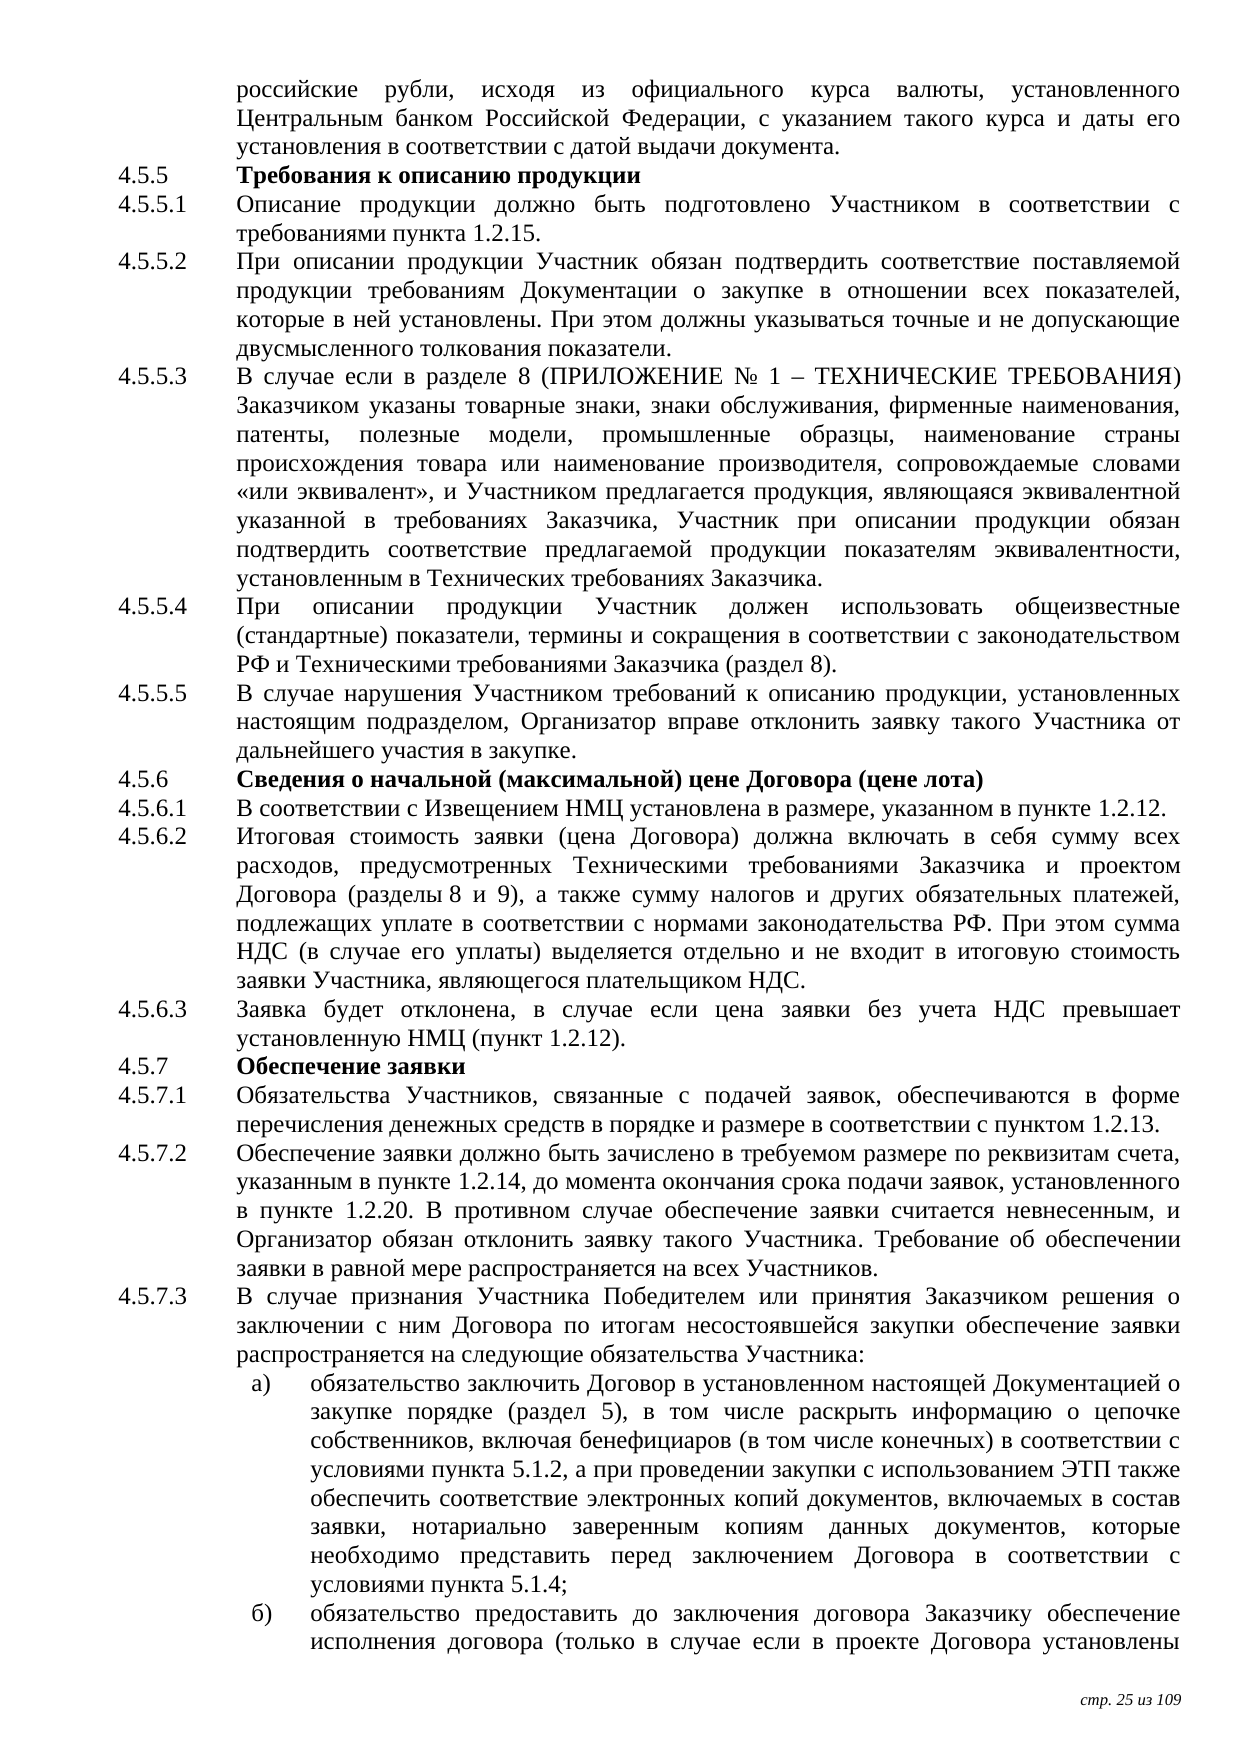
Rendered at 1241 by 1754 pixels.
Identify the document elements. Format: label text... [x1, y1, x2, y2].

text обязательство заключить Договор в установленном настоящей Документацией о закупке порядке (раздел 5), в том числе раскрыть информацию о цепочке собственников, включая бенефициаров (в том числе конечных) в соответствии с условиями пункта 5.1.2, а при проведении закупки с использованием ЭТП также обеспечить соответствие электронных копий документов, включаемых в состав заявки, нотариально заверенным копиям данных документов, которые необходимо представить перед заключением Договора в соответствии с условиями пункта 5.1.4; [251, 1368, 1181, 1598]
text Требования к описанию продукции [118, 160, 1181, 189]
text Описание продукции должно быть подготовлено Участником в соответствии с требованиями пункта 1.2.15. [118, 189, 1181, 246]
text При описании продукции Участник должен использовать общеизвестные (стандартные) показатели, термины и сокращения в соответствии с законодательством РФ и Техническими требованиями Заказчика (раздел 8). [118, 591, 1181, 678]
text Обеспечение заявки должно быть зачислено в требуемом размере по реквизитам счета, указанным в пункте 1.2.14, до момента окончания срока подачи заявок, установленного в пункте 1.2.20. В противном случае обеспечение заявки считается невнесенным, и Организатор обязан отклонить заявку такого Участника. Требование об обеспечении заявки в равной мере распространяется на всех Участников. [118, 1138, 1181, 1281]
text Итоговая стоимость заявки (цена Договора) должна включать в себя сумму всех расходов, предусмотренных Техническими требованиями Заказчика и проектом Договора (разделы 8 и 9), а также сумму налогов и других обязательных платежей, подлежащих уплате в соответствии с нормами законодательства РФ. При этом сумма НДС (в случае его уплаты) выделяется отдельно и не входит в итоговую стоимость заявки Участника, являющегося плательщиком НДС. [118, 821, 1181, 994]
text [251, 1598, 1181, 1655]
text Заявка будет отклонена, в случае если цена заявки без учета НДС превышает установленную НМЦ (пункт 1.2.12). [118, 994, 1181, 1051]
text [236, 74, 1181, 160]
text При описании продукции Участник обязан подтвердить соответствие поставляемой продукции требованиям Документации о закупке в отношении всех показателей, которые в ней установлены. При этом должны указываться точные и не допускающие двусмысленного толкования показатели. [118, 246, 1181, 361]
text Обеспечение заявки [118, 1051, 1181, 1080]
text Сведения о начальной (максимальной) цене Договора (цене лота) [118, 764, 1181, 793]
text В соответствии с Извещением НМЦ установлена в размере, указанном в пункте 1.2.12. [118, 793, 1181, 821]
text В случае если в разделе 8 (ПРИЛОЖЕНИЕ № 1 – ТЕХНИЧЕСКИЕ ТРЕБОВАНИЯ) Заказчиком указаны товарные знаки, знаки обслуживания, фирменные наименования, патенты, полезные модели, промышленные образцы, наименование страны происхождения товара или наименование производителя, сопровождаемые словами «или эквивалент», и Участником предлагается продукция, являющаяся эквивалентной указанной в требованиях Заказчика, Участник при описании продукции обязан подтвердить соответствие предлагаемой продукции показателям эквивалентности, установленным в Технических требованиях Заказчика. [118, 361, 1181, 591]
text Обязательства Участников, связанные с подачей заявок, обеспечиваются в форме перечисления денежных средств в порядке и размере в соответствии с пунктом 1.2.13. [118, 1080, 1181, 1138]
text В случае нарушения Участником требований к описанию продукции, установленных настоящим подразделом, Организатор вправе отклонить заявку такого Участника от дальнейшего участия в закупке. [118, 678, 1181, 764]
text В случае признания Участника Победителем или принятия Заказчиком решения о заключении с ним Договора по итогам несостоявшейся закупки обеспечение заявки распространяется на следующие обязательства Участника: [118, 1281, 1181, 1368]
